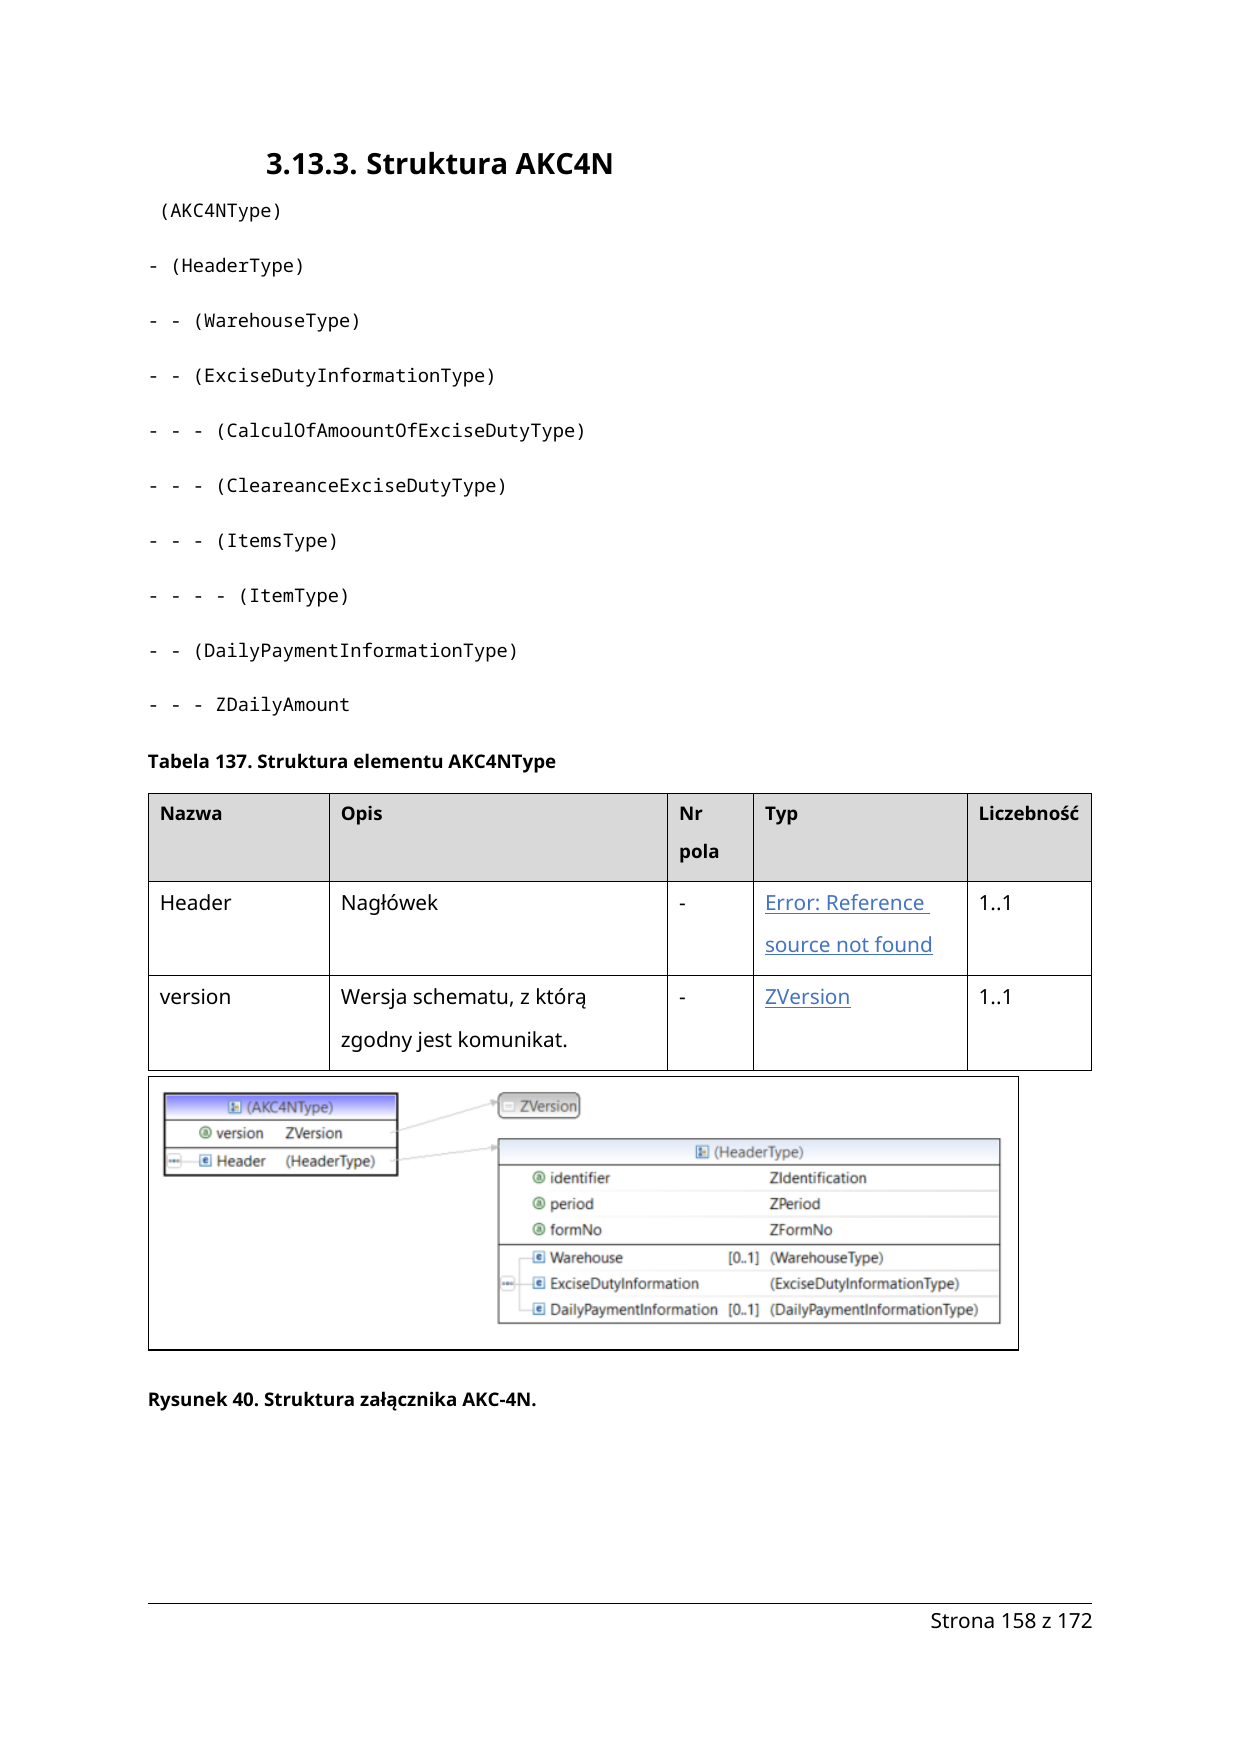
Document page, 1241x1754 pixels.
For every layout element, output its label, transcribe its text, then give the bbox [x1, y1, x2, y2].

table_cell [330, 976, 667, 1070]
text (AKC4NType) [148, 198, 1092, 223]
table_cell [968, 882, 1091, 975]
subtitle Struktura AKC4N [266, 148, 1092, 181]
text - - - (CleareanceExciseDutyType) [148, 472, 1092, 498]
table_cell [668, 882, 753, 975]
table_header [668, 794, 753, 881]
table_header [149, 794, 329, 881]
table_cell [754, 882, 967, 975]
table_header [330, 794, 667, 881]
text - - (WarehouseType) [148, 307, 1092, 333]
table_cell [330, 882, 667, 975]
text - - - (CalculOfAmoountOfExciseDutyType) [148, 417, 1092, 443]
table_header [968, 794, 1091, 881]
text - - (ExciseDutyInformationType) [148, 362, 1092, 388]
text - - - - (ItemType) [148, 582, 1092, 607]
picture [149, 1077, 1018, 1349]
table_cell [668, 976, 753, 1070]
text - - - ZDailyAmount [148, 692, 1092, 717]
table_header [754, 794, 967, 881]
text - - - (ItemsType) [148, 527, 1092, 553]
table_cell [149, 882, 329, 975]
text - - (DailyPaymentInformationType) [148, 637, 1092, 662]
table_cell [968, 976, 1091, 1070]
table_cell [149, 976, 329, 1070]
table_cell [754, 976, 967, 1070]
text - (HeaderType) [148, 253, 1092, 278]
